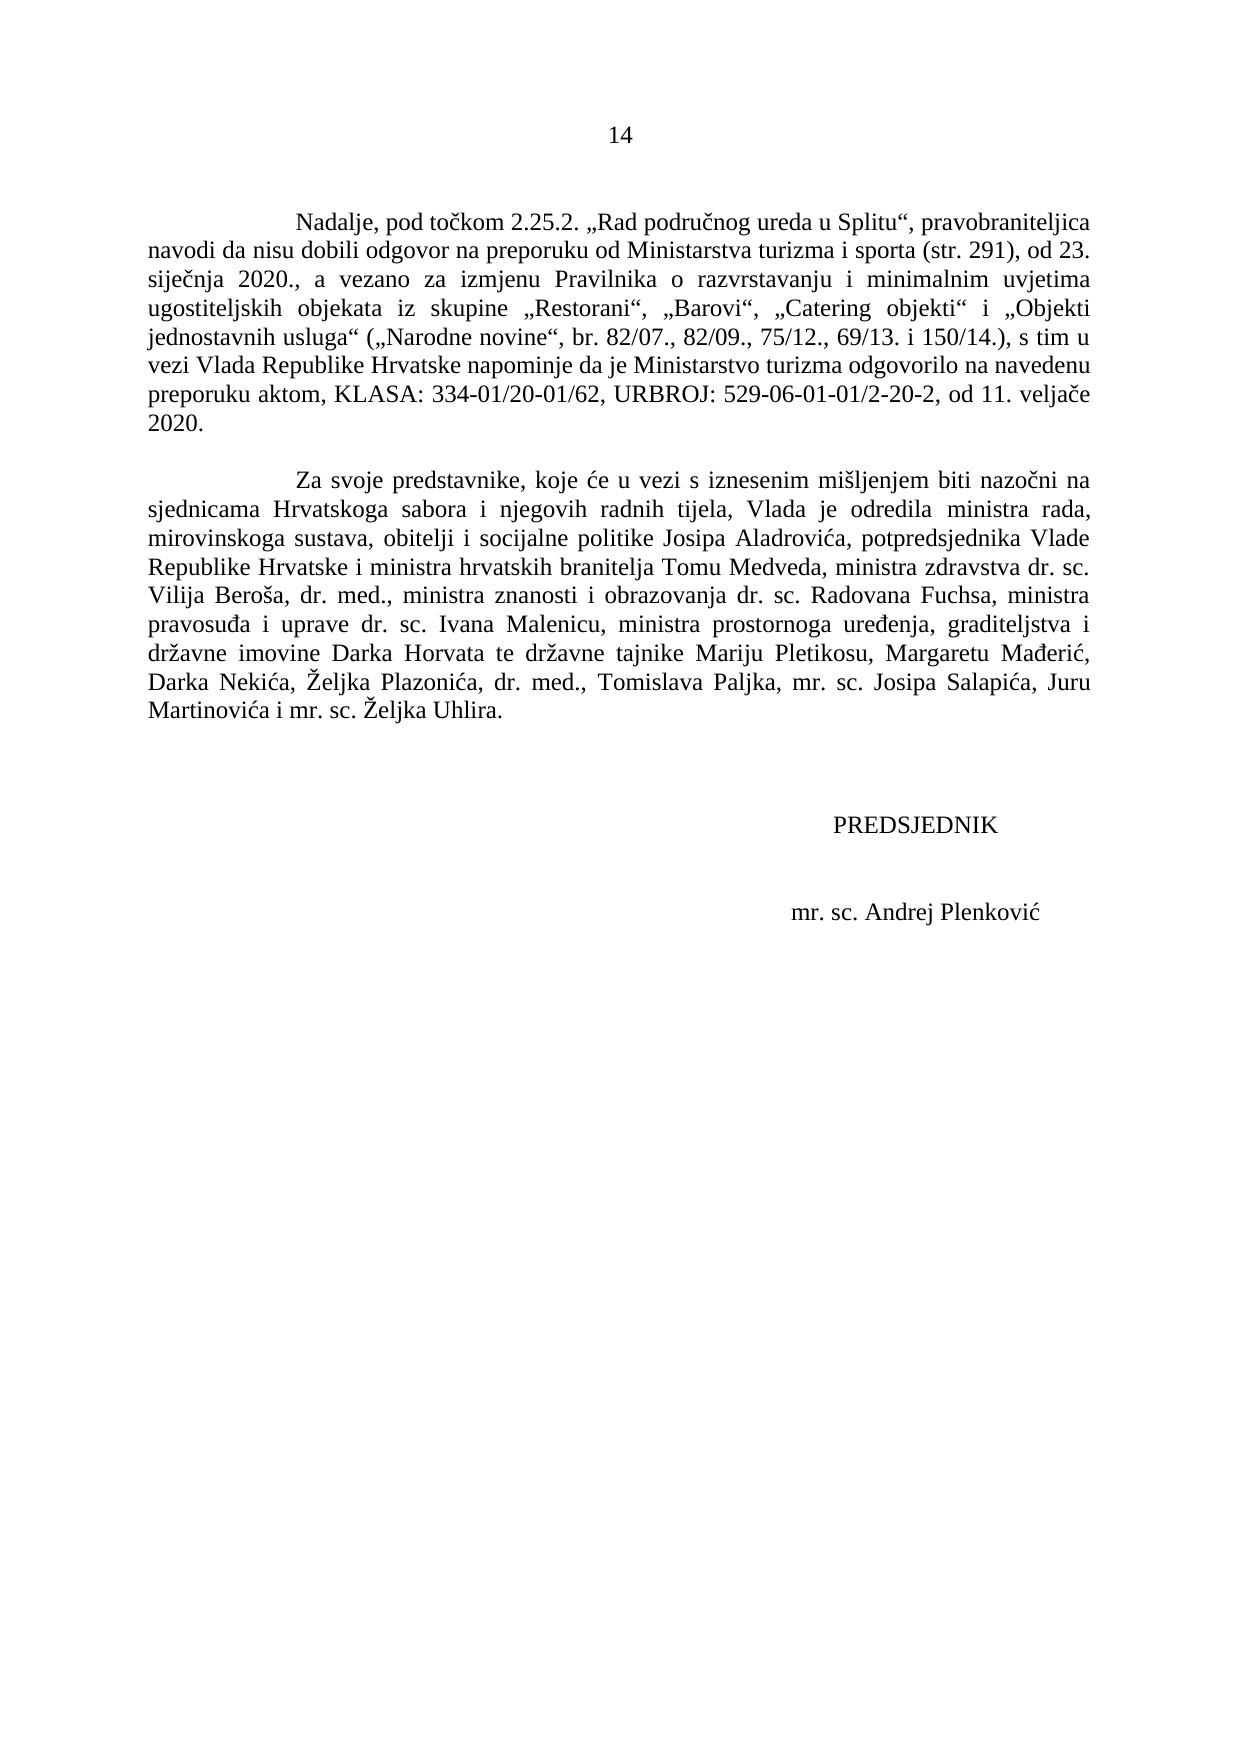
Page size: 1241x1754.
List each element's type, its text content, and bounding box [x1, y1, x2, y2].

text Za svoje predstavnike, koje će u vezi s iznesenim mišljenjem biti nazočni na sjednicama Hrvatskoga sabora i njegovih radnih tijela, Vlada je odredila ministra rada, mirovinskoga sustava, obitelji i socijalne politike Josipa Aladrovića, potpredsjednika Vlade Republike Hrvatske i ministra hrvatskih branitelja Tomu Medveda, ministra zdravstva dr. sc. Vilija Beroša, dr. med., ministra znanosti i obrazovanja dr. sc. Radovana Fuchsa, ministra pravosuđa i uprave dr. sc. Ivana Malenicu, ministra prostornoga uređenja, graditeljstva i državne imovine Darka Horvata te državne tajnike Mariju Pletikosu, Margaretu Mađerić, Darka Nekića, Željka Plazonića, dr. med., Tomislava Paljka, mr. sc. Josipa Salapića, Juru Martinovića i mr. sc. Željka Uhlira. [148, 465, 1091, 724]
text Nadalje, pod točkom 2.25.2. „Rad područnog ureda u Splitu“, pravobraniteljica navodi da nisu dobili odgovor na preporuku od Ministarstva turizma i sporta (str. 291), od 23. siječnja 2020., a vezano za izmjenu Pravilnika o razvrstavanju i minimalnim uvjetima ugostiteljskih objekata iz skupine „Restorani“, „Barovi“, „Catering objekti“ i „Objekti jednostavnih usluga“ („Narodne novine“, br. 82/07., 82/09., 75/12., 69/13. i 150/14.), s tim u vezi Vlada Republike Hrvatske napominje da je Ministarstvo turizma odgovorilo na navedenu preporuku aktom, KLASA: 334-01/20-01/62, URBROJ: 529-06-01-01/2-20-2, od 11. veljače 2020. [148, 207, 1091, 437]
text mr. sc. Andrej Plenković [148, 897, 1092, 925]
text PREDSJEDNIK [148, 810, 1092, 839]
